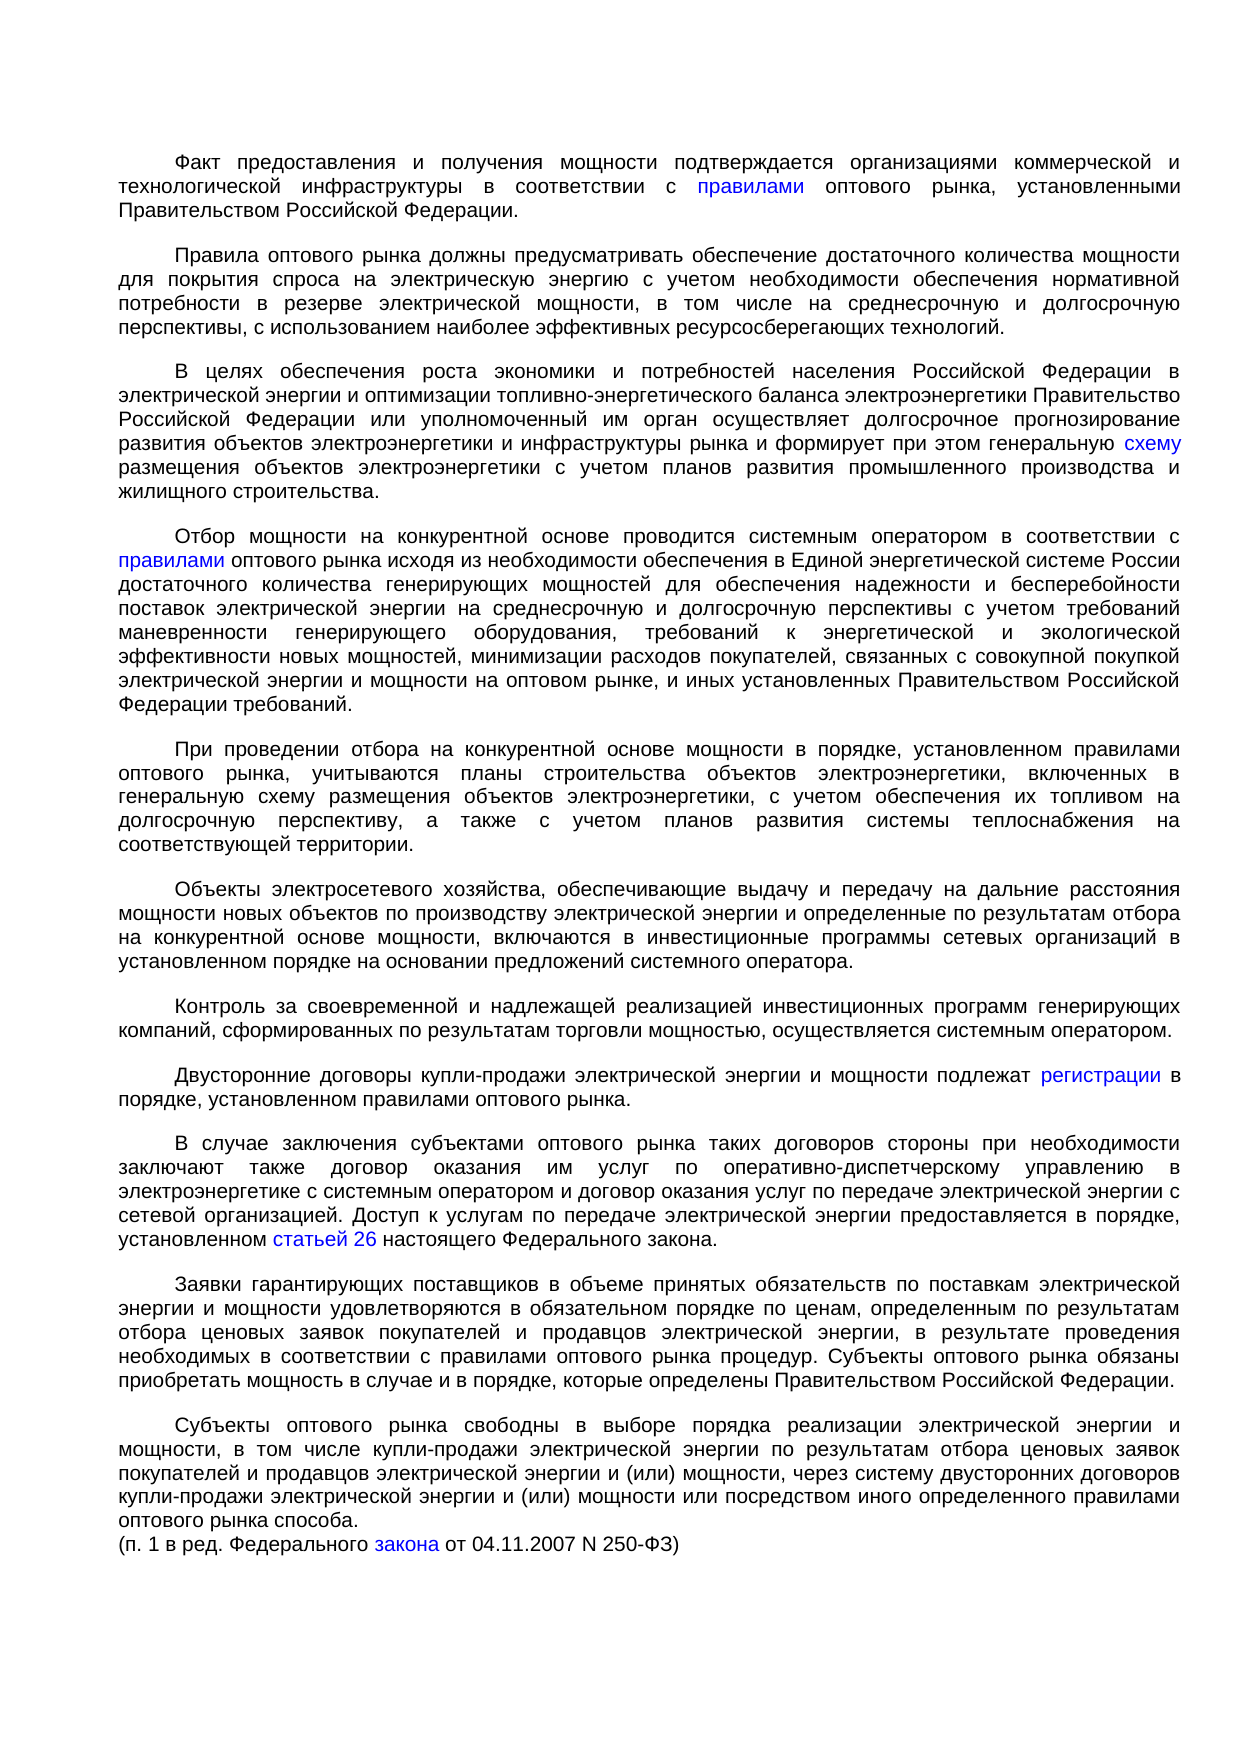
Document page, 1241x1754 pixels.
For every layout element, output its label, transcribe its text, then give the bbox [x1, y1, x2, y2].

text В случае заключения субъектами оптового рынка таких договоров стороны при необходимости заключают также договор оказания им услуг по оперативно-диспетчерскому управлению в электроэнергетике с системным оператором и договор оказания услуг по передаче электрической энергии с сетевой организацией. Доступ к услугам по передаче электрической энергии предоставляется в порядке, установленном статьей 26 настоящего Федерального закона. [118, 1131, 1181, 1251]
text Правила оптового рынка должны предусматривать обеспечение достаточного количества мощности для покрытия спроса на электрическую энергию с учетом необходимости обеспечения нормативной потребности в резерве электрической мощности, в том числе на среднесрочную и долгосрочную перспективы, с использованием наиболее эффективных ресурсосберегающих технологий. [118, 243, 1181, 338]
text Двусторонние договоры купли-продажи электрической энергии и мощности подлежат регистрации в порядке, установленном правилами оптового рынка. [118, 1062, 1181, 1110]
text Факт предоставления и получения мощности подтверждается организациями коммерческой и технологической инфраструктуры в соответствии с правилами оптового рынка, установленными Правительством Российской Федерации. [118, 150, 1181, 222]
text Субъекты оптового рынка свободны в выборе порядка реализации электрической энергии и мощности, в том числе купли-продажи электрической энергии по результатам отбора ценовых заявок покупателей и продавцов электрической энергии и (или) мощности, через систему двусторонних договоров купли-продажи электрической энергии и (или) мощности или посредством иного определенного правилами оптового рынка способа. [118, 1412, 1181, 1532]
text В целях обеспечения роста экономики и потребностей населения Российской Федерации в электрической энергии и оптимизации топливно-энергетического баланса электроэнергетики Правительство Российской Федерации или уполномоченный им орган осуществляет долгосрочное прогнозирование развития объектов электроэнергетики и инфраструктуры рынка и формирует при этом генеральную схему размещения объектов электроэнергетики с учетом планов развития промышленного производства и жилищного строительства. [118, 359, 1181, 503]
text Контроль за своевременной и надлежащей реализацией инвестиционных программ генерирующих компаний, сформированных по результатам торговли мощностью, осуществляется системным оператором. [118, 994, 1181, 1042]
text Отбор мощности на конкурентной основе проводится системным оператором в соответствии с правилами оптового рынка исходя из необходимости обеспечения в Единой энергетической системе России достаточного количества генерирующих мощностей для обеспечения надежности и бесперебойности поставок электрической энергии на среднесрочную и долгосрочную перспективы с учетом требований маневренности генерирующего оборудования, требований к энергетической и экологической эффективности новых мощностей, минимизации расходов покупателей, связанных с совокупной покупкой электрической энергии и мощности на оптовом рынке, и иных установленных Правительством Российской Федерации требований. [118, 524, 1181, 716]
text (п. 1 в ред. Федерального закона от 04.11.2007 N 250-ФЗ) [118, 1532, 1181, 1556]
text Заявки гарантирующих поставщиков в объеме принятых обязательств по поставкам электрической энергии и мощности удовлетворяются в обязательном порядке по ценам, определенным по результатам отбора ценовых заявок покупателей и продавцов электрической энергии, в результате проведения необходимых в соответствии с правилами оптового рынка процедур. Субъекты оптового рынка обязаны приобретать мощность в случае и в порядке, которые определены Правительством Российской Федерации. [118, 1272, 1181, 1392]
text Объекты электросетевого хозяйства, обеспечивающие выдачу и передачу на дальние расстояния мощности новых объектов по производству электрической энергии и определенные по результатам отбора на конкурентной основе мощности, включаются в инвестиционные программы сетевых организаций в установленном порядке на основании предложений системного оператора. [118, 877, 1181, 973]
text При проведении отбора на конкурентной основе мощности в порядке, установленном правилами оптового рынка, учитываются планы строительства объектов электроэнергетики, включенных в генеральную схему размещения объектов электроэнергетики, с учетом обеспечения их топливом на долгосрочную перспективу, а также с учетом планов развития системы теплоснабжения на соответствующей территории. [118, 736, 1181, 856]
